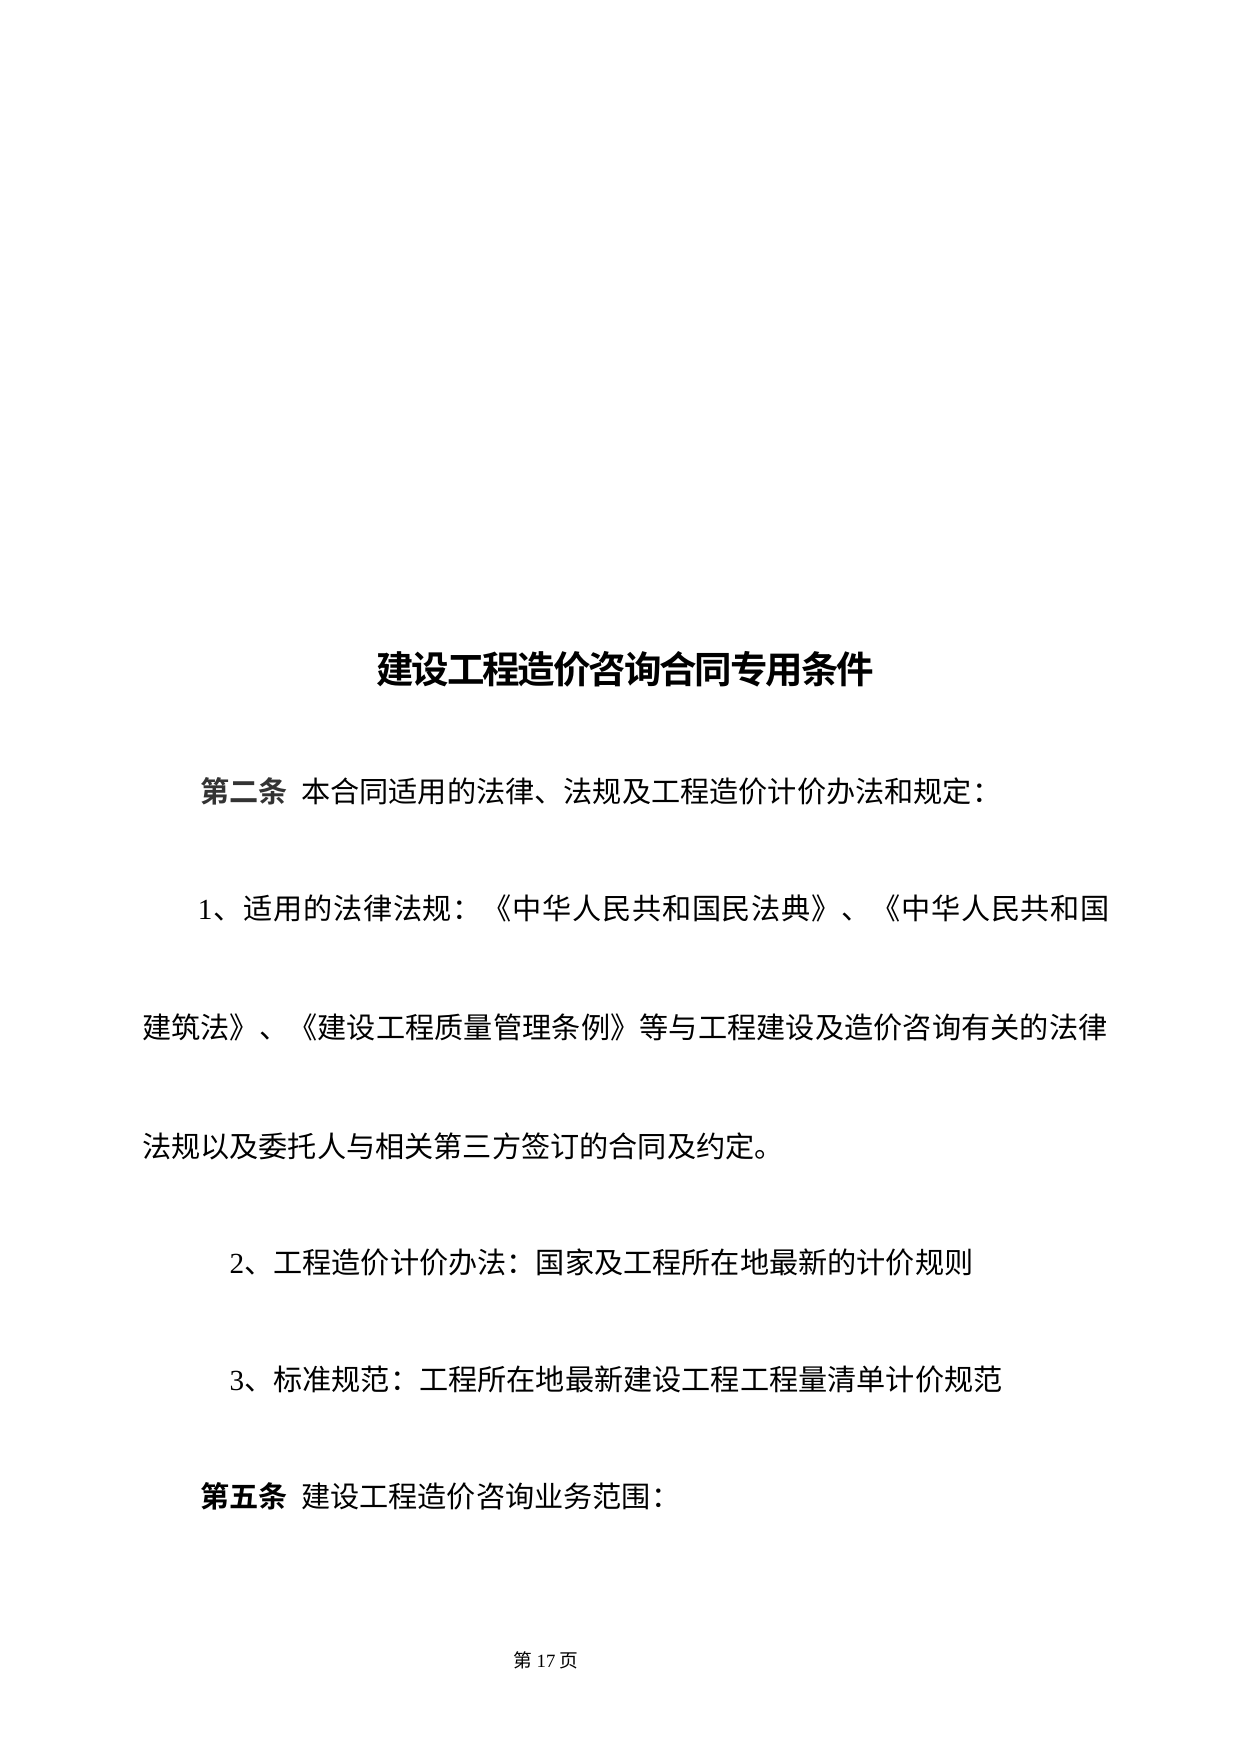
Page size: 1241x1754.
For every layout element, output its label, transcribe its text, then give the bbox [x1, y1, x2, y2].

text 第二条 本合同适用的法律、法规及工程造价计价办法和规定： [142, 750, 1110, 829]
text 建设工程造价咨询合同专用条件 [142, 627, 1110, 707]
text 2、工程造价计价办法：国家及工程所在地最新的计价规则 [142, 1222, 1110, 1301]
text 第五条 建设工程造价咨询业务范围： [142, 1455, 1110, 1534]
text 3、标准规范：工程所在地最新建设工程工程量清单计价规范 [142, 1338, 1110, 1418]
text 1、适用的法律法规：《中华人民共和国民法典》、《中华人民共和国建筑法》、《建设工程质量管理条例》等与工程建设及造价咨询有关的法律法规以及委托人与相关第三方签订的合同及约定。 [142, 867, 1110, 1184]
